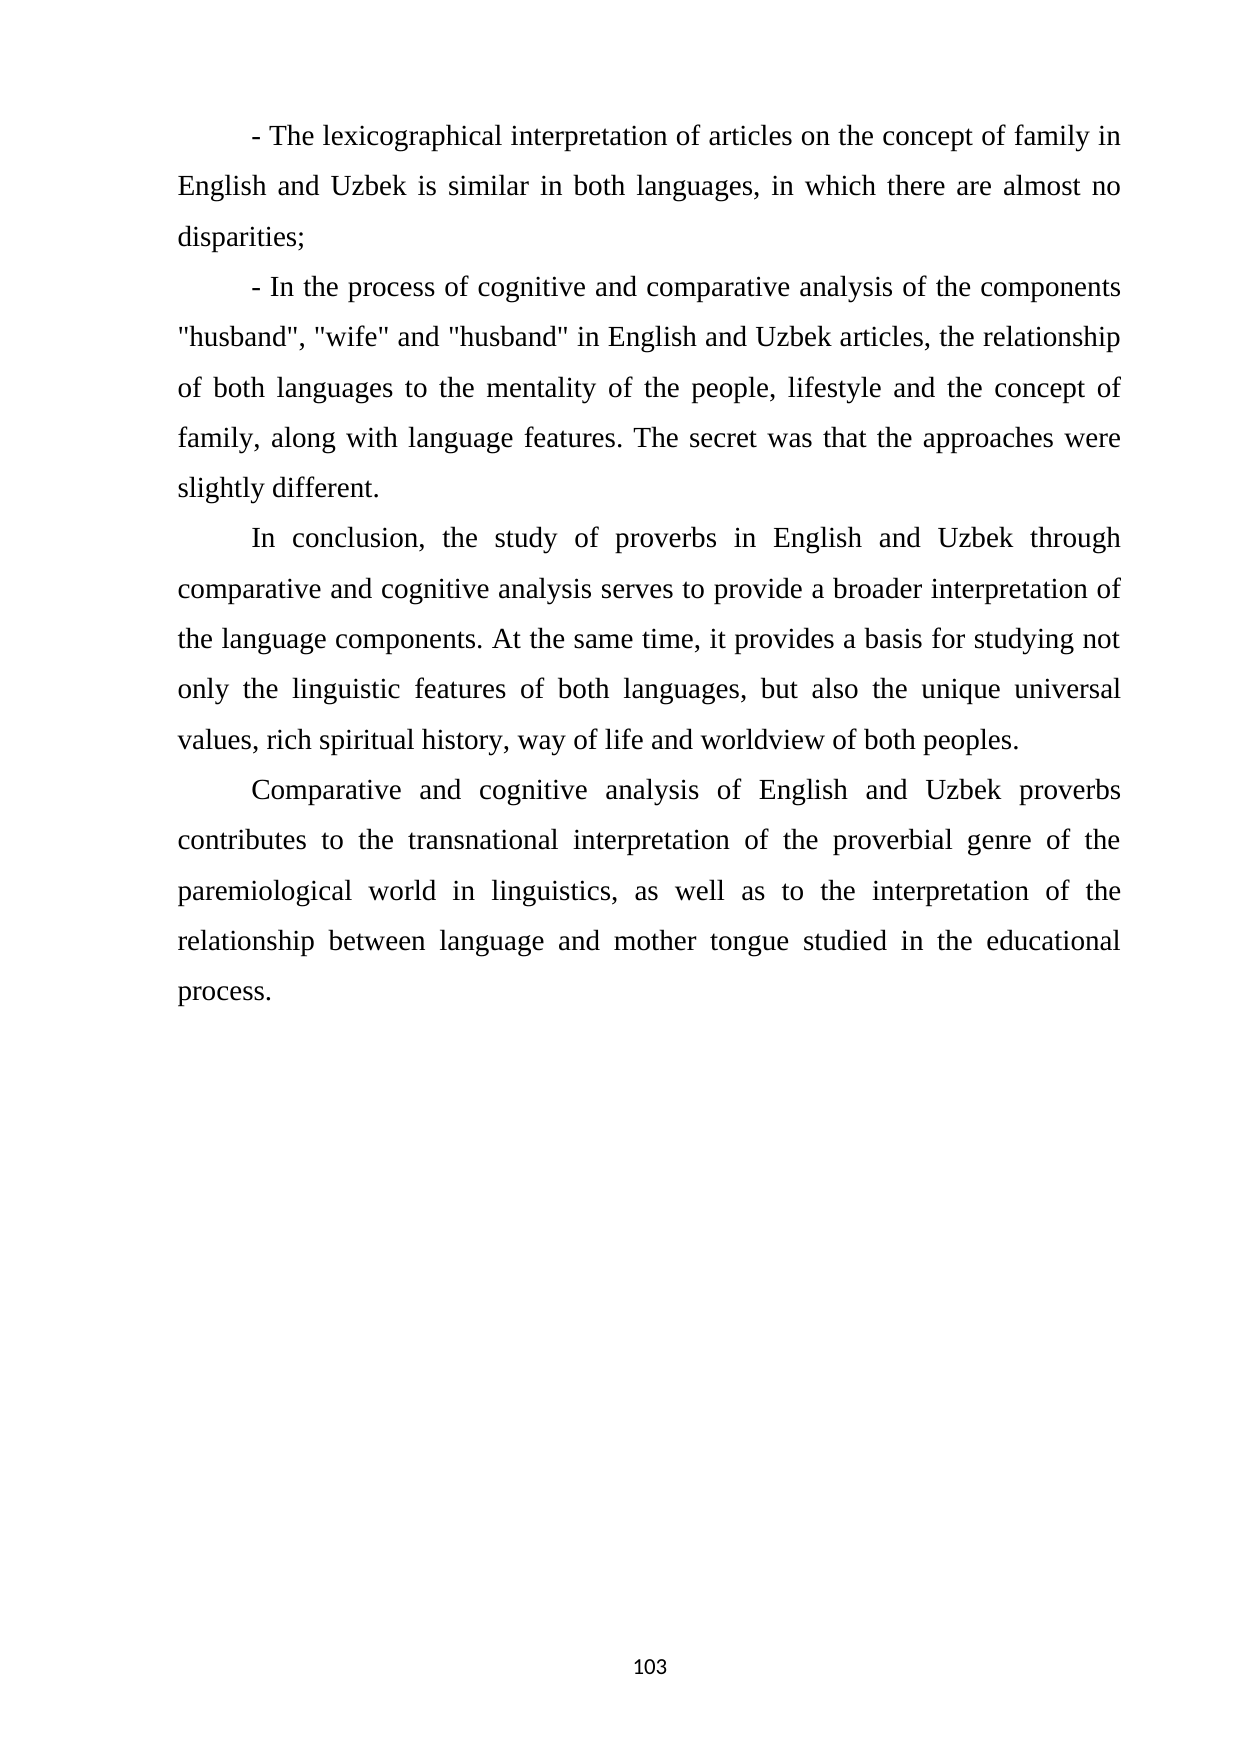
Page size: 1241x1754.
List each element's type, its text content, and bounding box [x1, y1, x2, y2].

text - The lexicographical interpretation of articles on the concept of family in English and Uzbek is similar in both languages, in which there are almost no disparities; [177, 118, 1122, 252]
text In conclusion, the study of proverbs in English and Uzbek through comparative and cognitive analysis serves to provide a broader interpretation of the language components. At the same time, it provides a basis for studying not only the linguistic features of both languages, but also the unique universal values, rich spiritual history, way of life and worldview of both peoples. [177, 521, 1122, 755]
text Comparative and cognitive analysis of English and Uzbek proverbs contributes to the transnational interpretation of the proverbial genre of the paremiological world in linguistics, as well as to the interpretation of the relationship between language and mother tongue studied in the educational process. [177, 772, 1122, 1007]
text - In the process of cognitive and comparative analysis of the components "husband", "wife" and "husband" in English and Uzbek articles, the relationship of both languages to the mentality of the people, lifestyle and the concept of family, along with language features. The secret was that the approaches were slightly different. [177, 269, 1122, 504]
